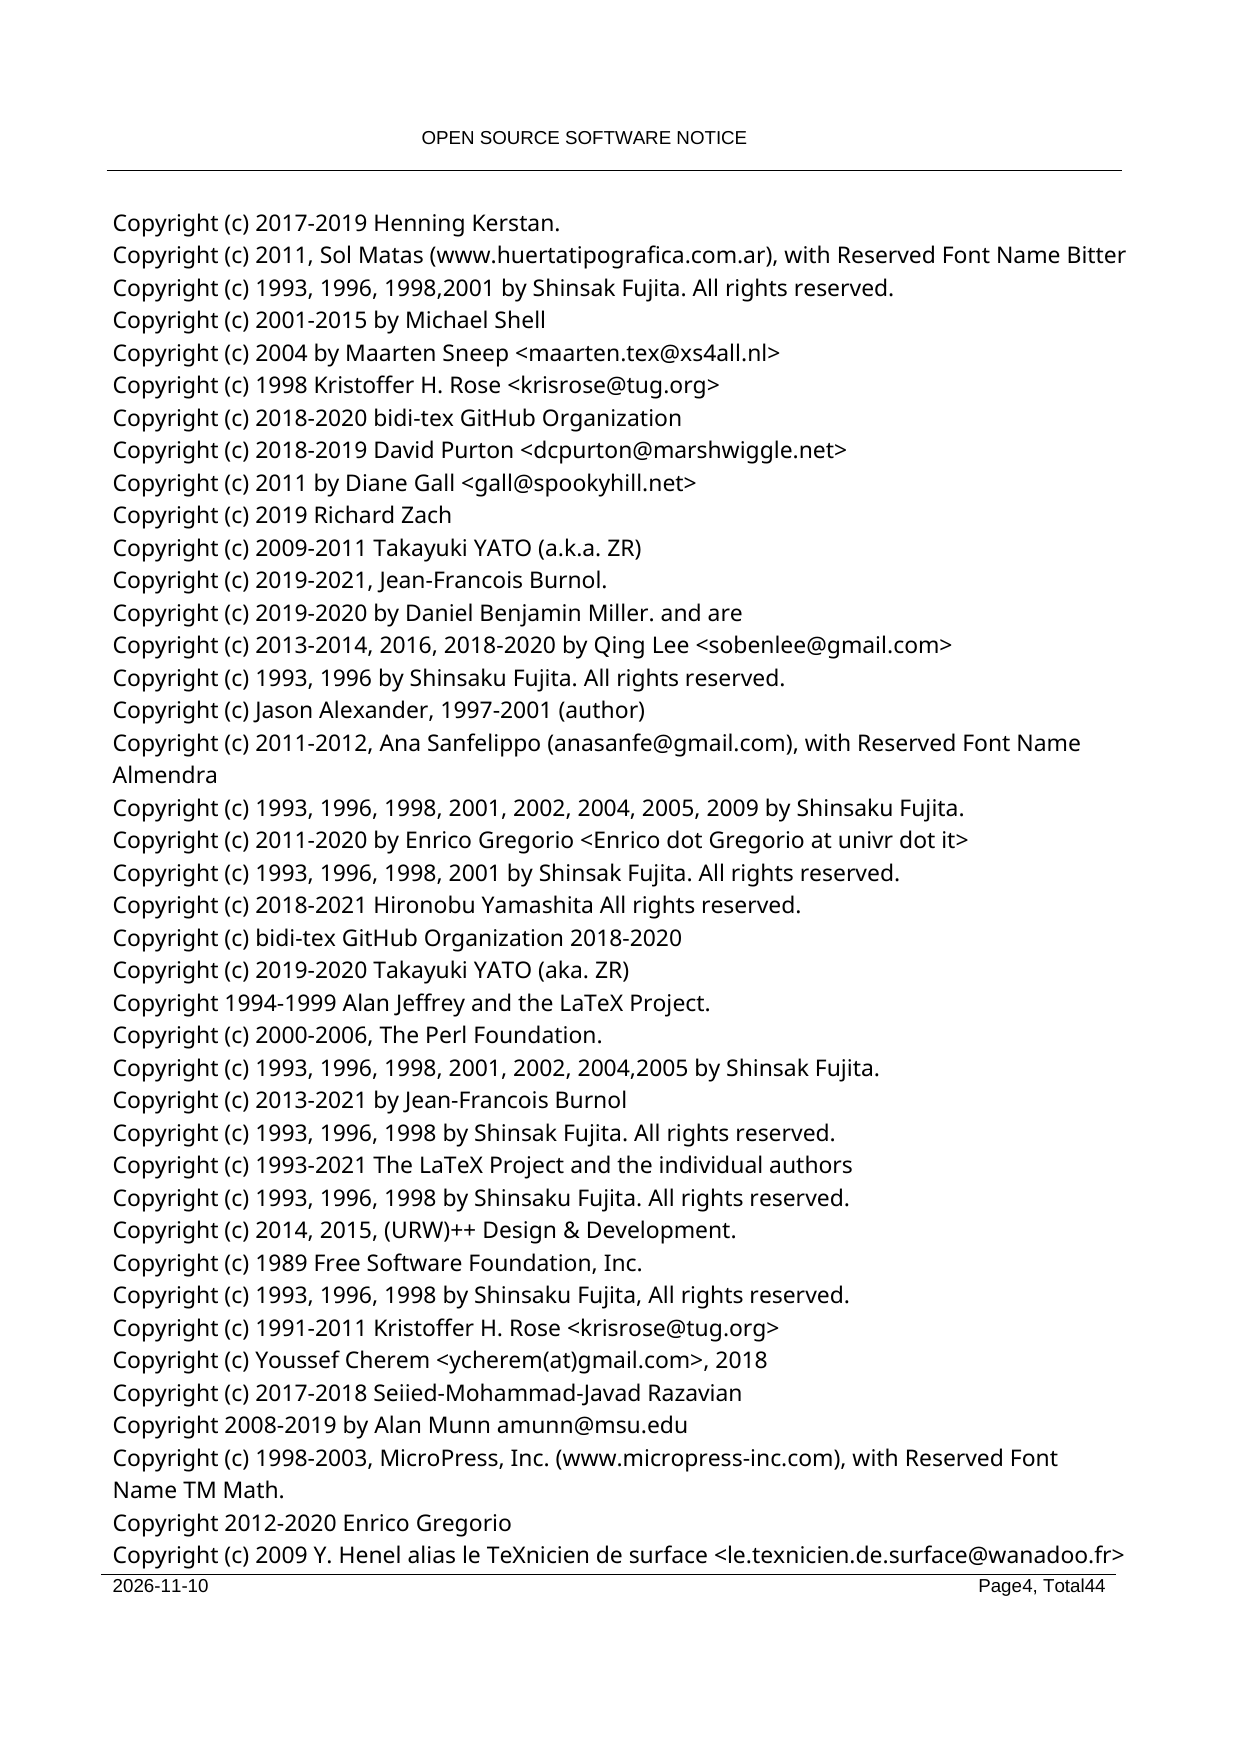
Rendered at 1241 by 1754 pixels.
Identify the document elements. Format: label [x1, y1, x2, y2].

text [112, 206, 1128, 1571]
